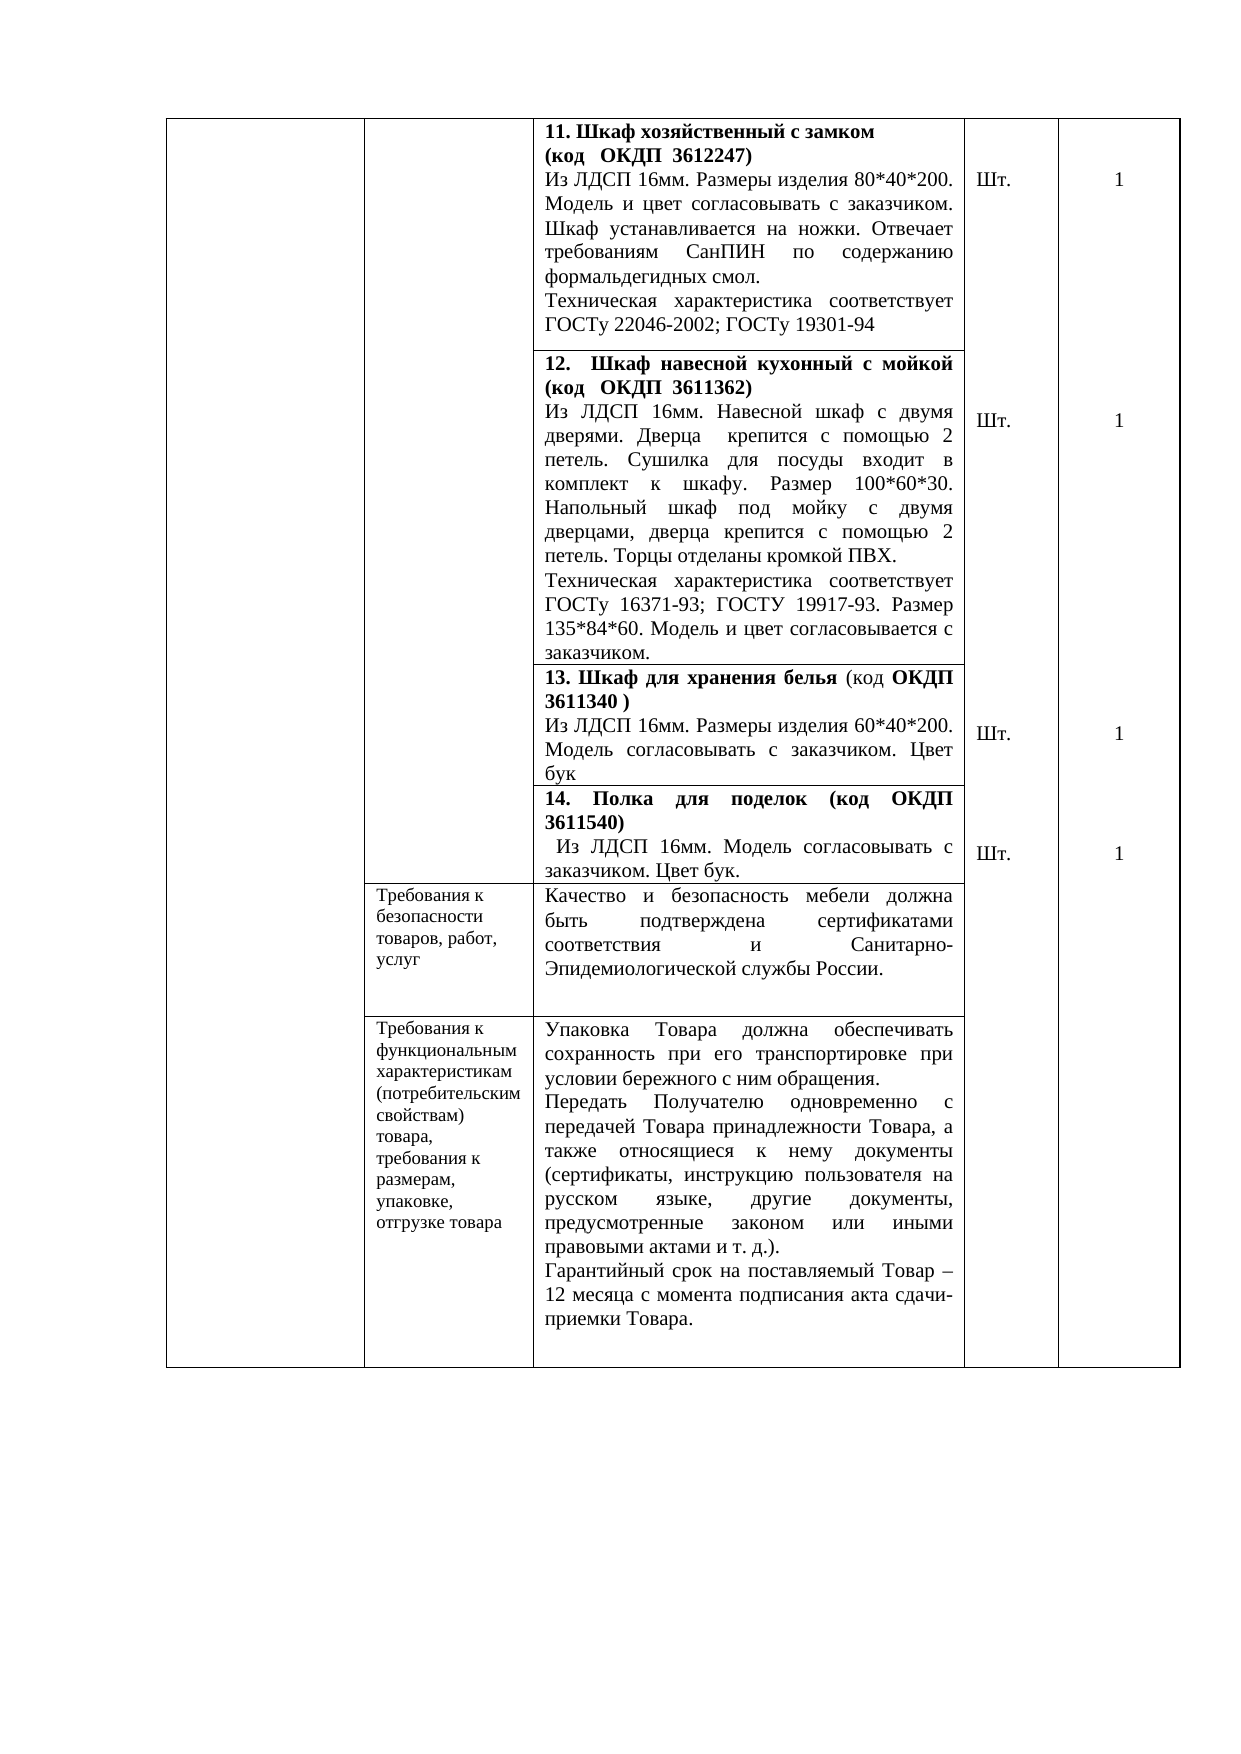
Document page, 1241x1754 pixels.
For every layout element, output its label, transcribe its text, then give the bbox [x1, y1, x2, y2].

table_cell Требования к функциональным характеристикам (потребительским свойствам) товара, требования к размерам, упаковке, отгрузке товара [365, 1017, 533, 1367]
table_cell Упаковка Товара должна обеспечивать сохранность при его транспортировке при условии бережного с ним обращения. Передать Получателю одновременно с передачей Товара принадлежности Товара, а также относящиеся к нему документы (сертификаты, инструкцию пользователя на русском языке, другие документы, предусмотренные законом или иными правовыми актами и т. д.). Гарантийный срок на поставляемый Товар – 12 месяца с момента подписания акта сдачи-приемки Товара. [534, 1017, 964, 1367]
table_cell 11. Шкаф хозяйственный с замком (код ОКДП 3612247) Из ЛДСП 16мм. Размеры изделия 80*40*200. Модель и цвет согласовывать с заказчиком. Шкаф устанавливается на ножки. Отвечает требованиям СанПИН по содержанию формальдегидных смол. Техническая характеристика соответствует ГОСТу 22046-2002; ГОСТу 19301-94 [534, 119, 964, 350]
table_cell 14. Полка для поделок (код ОКДП 3611540) Из ЛДСП 16мм. Модель согласовывать с заказчиком. Цвет бук. [534, 786, 964, 882]
table_cell Качество и безопасность мебели должна быть подтверждена сертификатами соответствия и Санитарно-Эпидемиологической службы России. [534, 884, 964, 1016]
table_cell 12. Шкаф навесной кухонный с мойкой (код ОКДП 3611362) Из ЛДСП 16мм. Навесной шкаф с двумя дверями. Дверца крепится с помощью 2 петель. Сушилка для посуды входит в комплект к шкафу. Размер 100*60*30. Напольный шкаф под мойку с двумя дверцами, дверца крепится с помощью 2 петель. Торцы отделаны кромкой ПВХ. Техническая характеристика соответствует ГОСТу 16371-93; ГОСТУ 19917-93. Размер 135*84*60. Модель и цвет согласовывается с заказчиком. [534, 351, 964, 664]
table_cell Требования к безопасности товаров, работ, услуг [365, 884, 533, 1016]
table_cell 13. Шкаф для хранения белья (код ОКДП 3611340 ) Из ЛДСП 16мм. Размеры изделия 60*40*200. Модель согласовывать с заказчиком. Цвет бук [534, 665, 964, 785]
